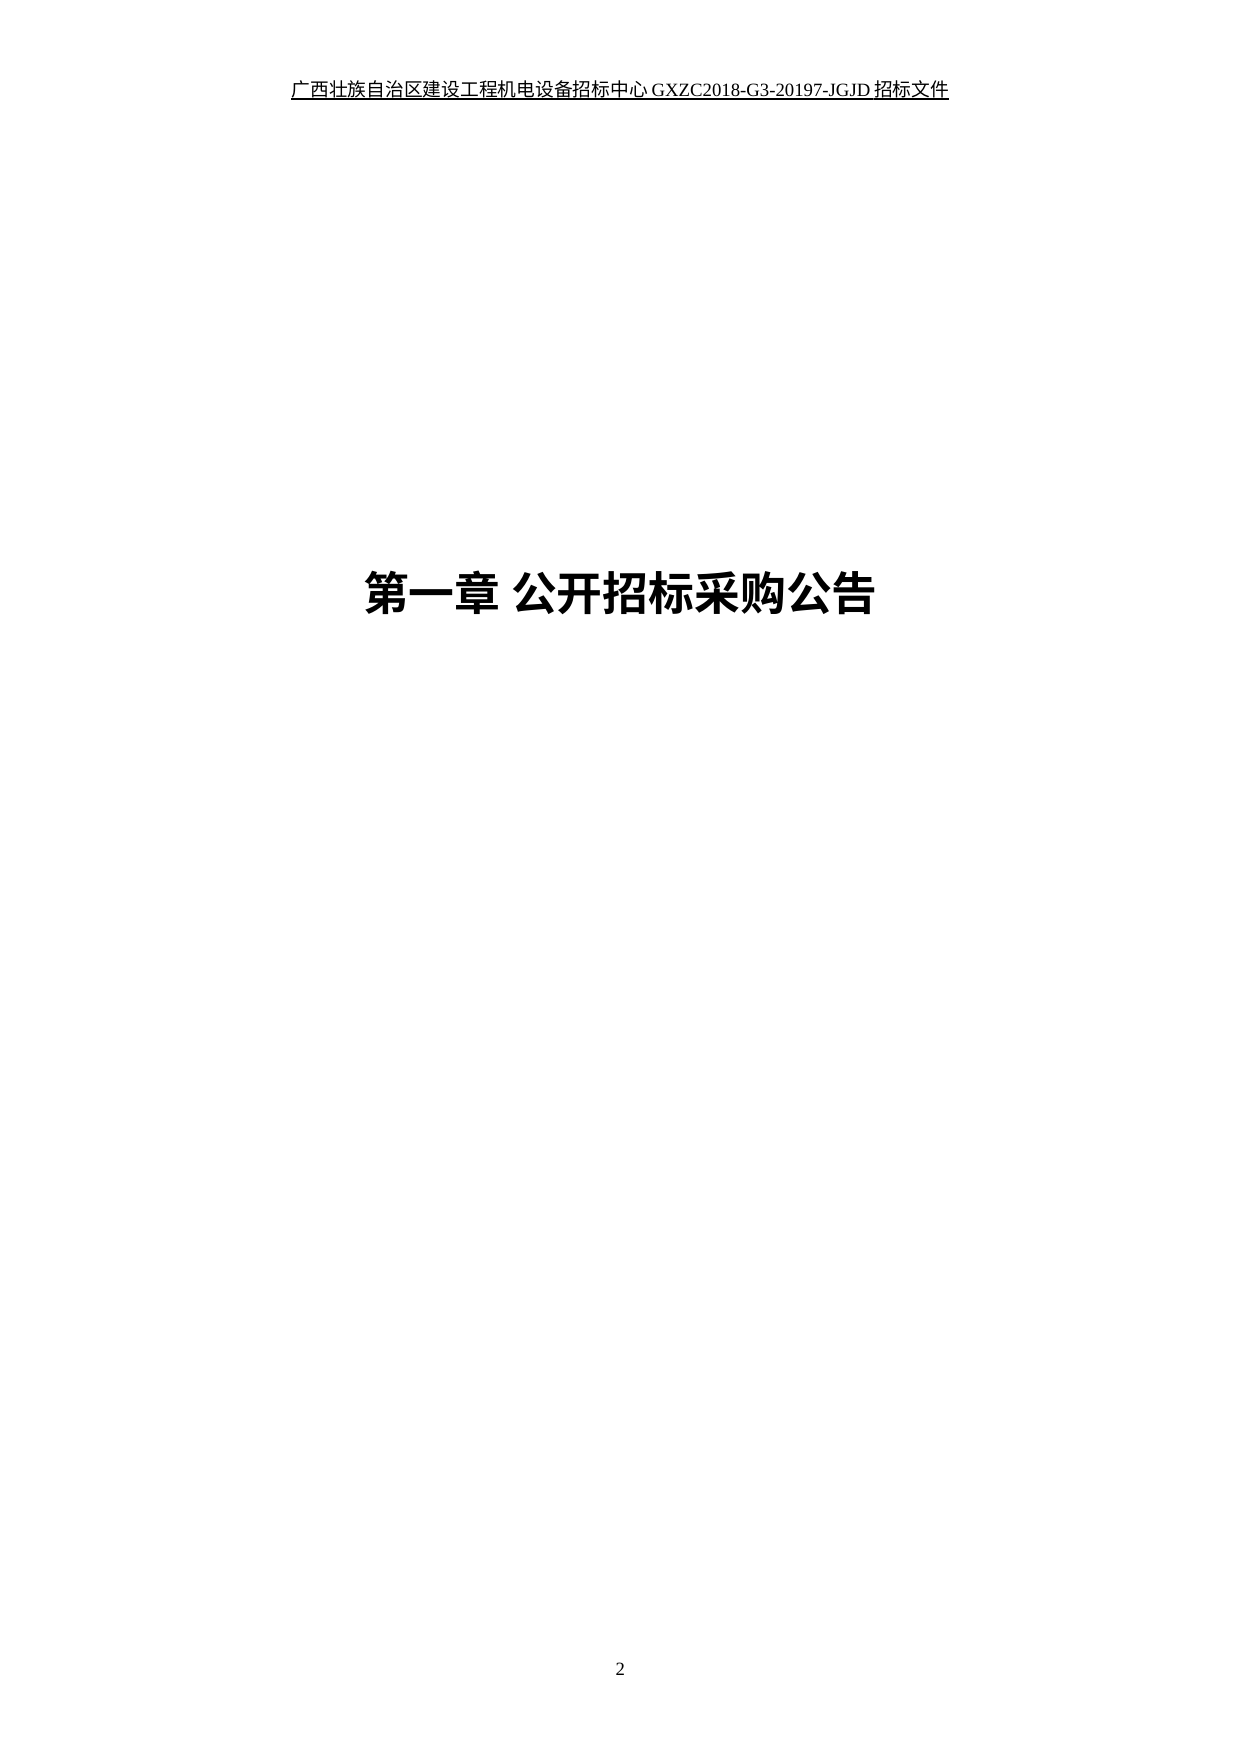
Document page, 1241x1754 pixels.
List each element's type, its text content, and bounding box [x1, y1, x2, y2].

text 第一章 公开招标采购公告 [118, 557, 1122, 624]
